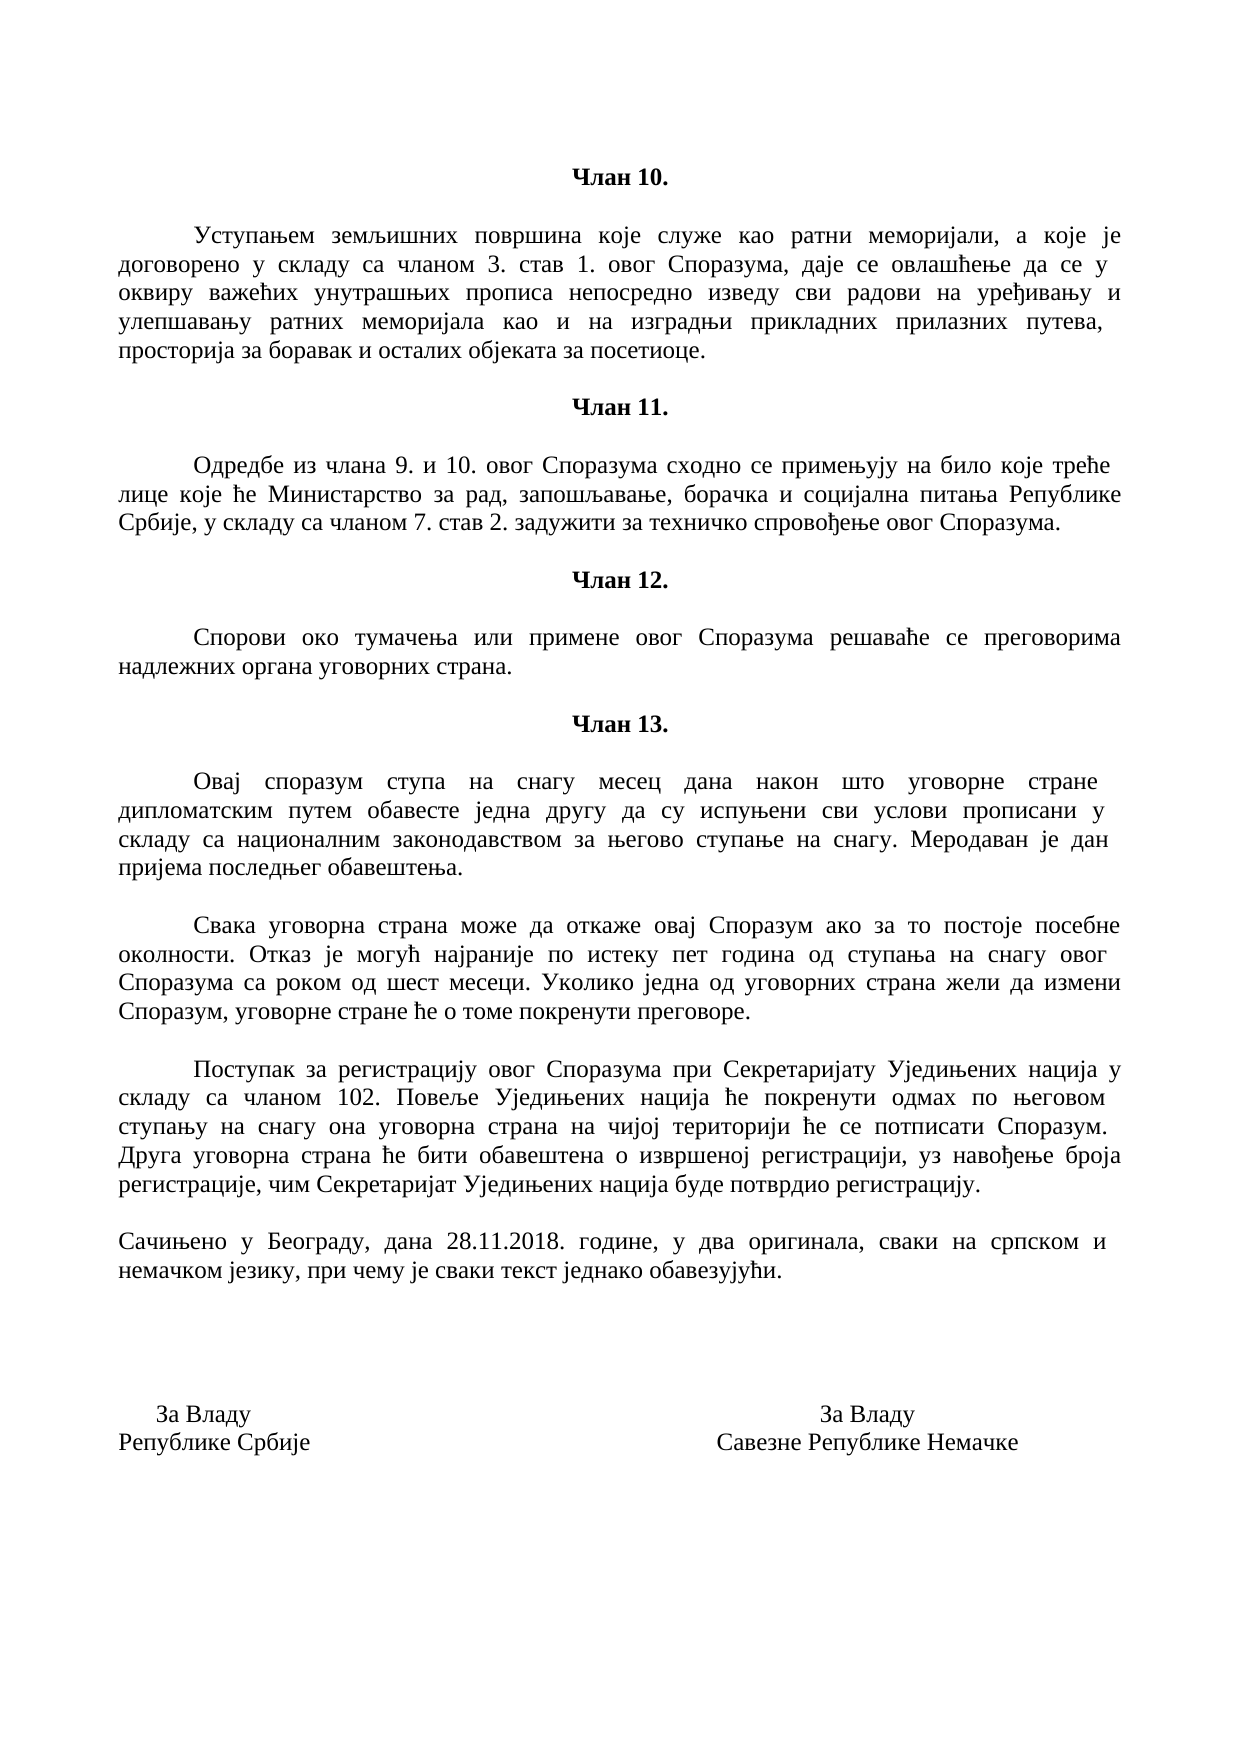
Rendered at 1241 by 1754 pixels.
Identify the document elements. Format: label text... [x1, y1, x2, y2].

text Одредбе из члана 9. и 10. овог Споразума сходно се примењују на било које треће лице које ће Министарство за рад, запошљавање, борачка и социјална питања Републике Србије, у складу са чланом 7. став 2. задужити за техничко спровођење овог Споразума. [118, 450, 1122, 536]
text Свака уговорна страна може да откаже овај Споразум ако за то постоје посебне околности. Отказ је могућ најраније по истеку пет година од ступања на снагу овог Споразума са роком од шест месеци. Уколико једна од уговорних страна жели да измени Споразум, уговорне стране ће о томе покренути преговоре. [118, 910, 1122, 1025]
text Уступањем земљишних површина које служе као ратни меморијали, а које је договорено у складу са чланом 3. став 1. овог Споразума, даје се овлашћење да се у оквиру важећих унутрашњих прописа непосредно изведу сви радови на уређивању и улепшавању ратних меморијала као и на изградњи прикладних прилазних путева, просторија за боравак и осталих објеката за посетиоце. [118, 220, 1122, 364]
text Члан 10. [118, 162, 1122, 191]
text Поступак за регистрацију овог Споразума при Секретаријату Уједињених нација у складу са чланом 102. Повеље Уједињених нација ће покренути одмах по његовом ступању на снагу она уговорна страна на чијој територији ће се потписати Споразум. Друга уговорна страна ће бити обавештена о извршеној регистрацији, уз навођење броја регистрације, чим Секретаријат Уједињених нација буде потврдио регистрацију. [118, 1054, 1122, 1197]
text Члан 13. [118, 709, 1122, 737]
text Сачињено у Београду, дана 28.11.2018. године, у два оригинала, сваки на српском и немачком језику, при чему је сваки текст једнако обавезујући. [118, 1226, 1122, 1284]
text Овај споразум ступа на снагу месец дана након што уговорне стране дипломатским путем обавесте једна другу да су испуњени сви услови прописани у складу са националним законодавством за његово ступање на снагу. Меродаван је дан пријема последњег обавештења. [118, 766, 1122, 881]
text Члан 11. [118, 392, 1122, 421]
text Спорови око тумачења или примене овог Споразума решаваће се преговорима надлежних органа уговорних страна. [118, 622, 1122, 680]
text За Владу За Владу [118, 1399, 1122, 1427]
text Републике Србије Савезне Републике Немачке [118, 1427, 1122, 1456]
text Члан 12. [118, 565, 1122, 594]
